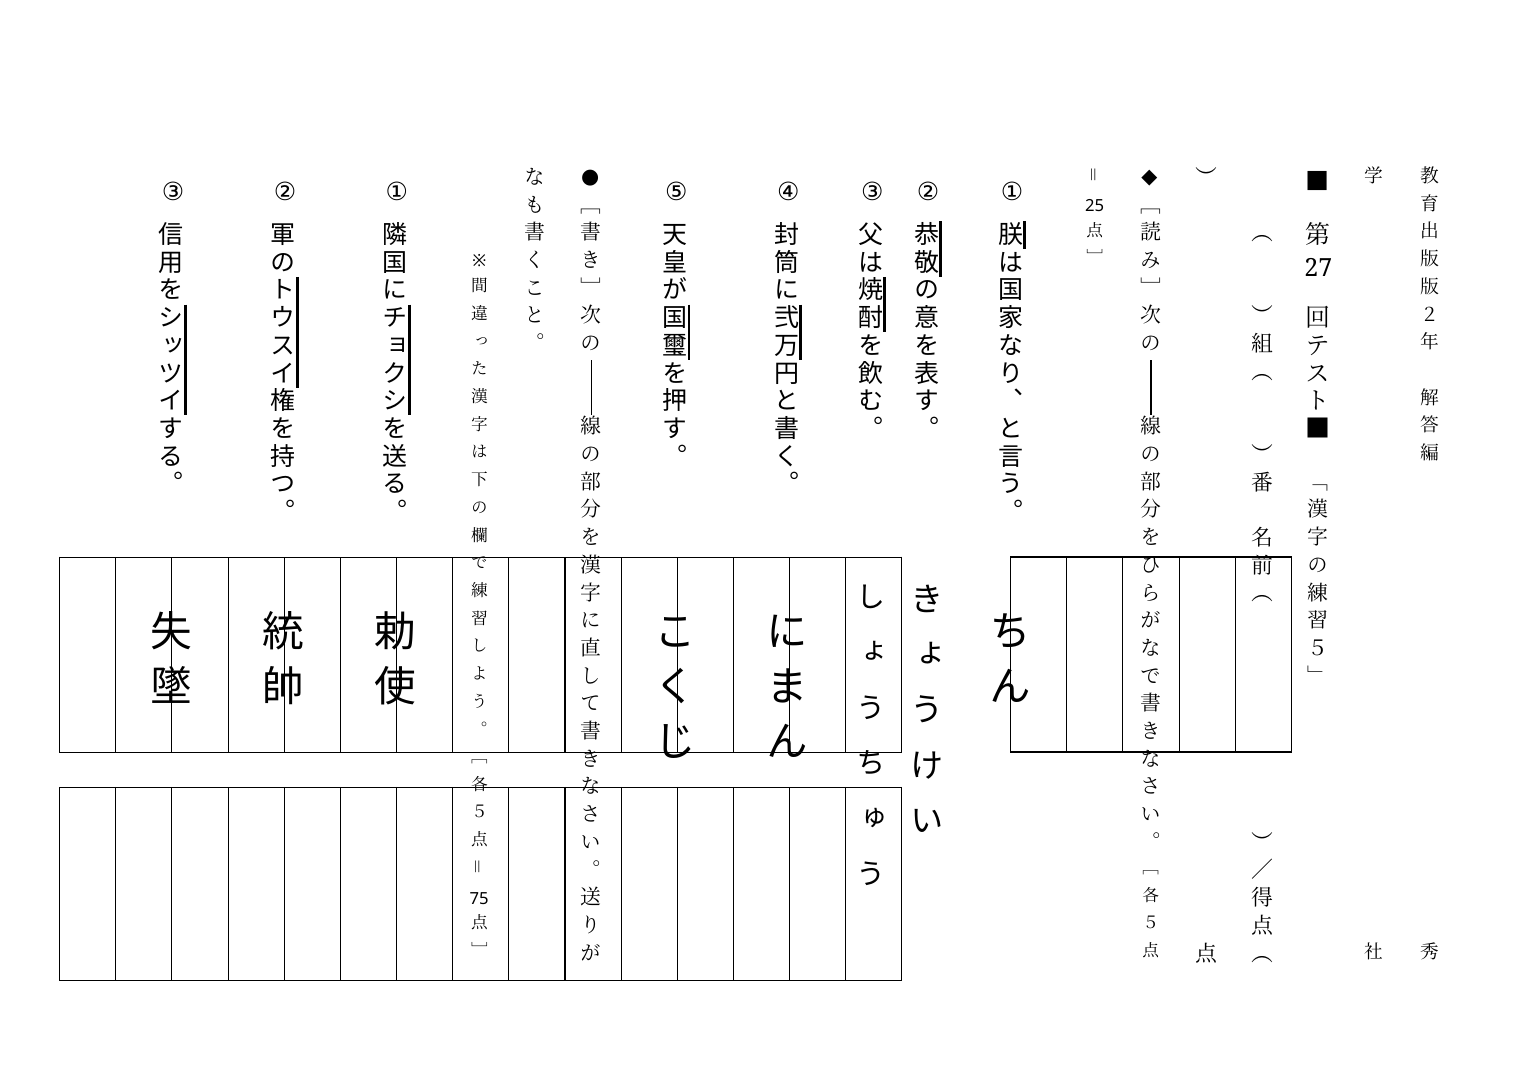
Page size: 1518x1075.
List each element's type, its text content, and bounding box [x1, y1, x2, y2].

text ② 恭敬の意を表す。 きょうけい [899, 166, 954, 969]
text ※間違った漢字は下の欄で練習しよう。［各５点＝75点］ [451, 166, 507, 969]
text ●［書き］次の 線の部分を漢字に直して書きなさい。送りがなも書くこと。 [507, 166, 619, 969]
text ■第27回テスト■ 「漢字の練習５」 [1290, 166, 1346, 969]
text 教育出版版２年 解答編 秀学社 [1346, 166, 1458, 969]
text ② 軍のトウスイ権を持つ。 統帥 [227, 166, 339, 969]
text ◆［読み］次の 線の部分をひらがなで書きなさい。［各５点＝25点］ [1066, 166, 1178, 969]
text ③ 父は焼酎を飲む。 しょうちゅう [843, 166, 899, 969]
text ① 隣国にチョクシを送る。 勅使 [339, 166, 451, 969]
text ④ 封筒に弐万円と書く。 にまん [731, 166, 843, 969]
text ① 朕は国家なり、と言う。 ちん [954, 166, 1066, 969]
text ③ 信用をシッツイする。 失墜 [116, 166, 227, 969]
text ⑤ 天皇が国璽を押す。 こくじ [619, 166, 731, 969]
text （ ）組（ ）番 名前（ ）／得点（ ）点 [1178, 166, 1290, 969]
